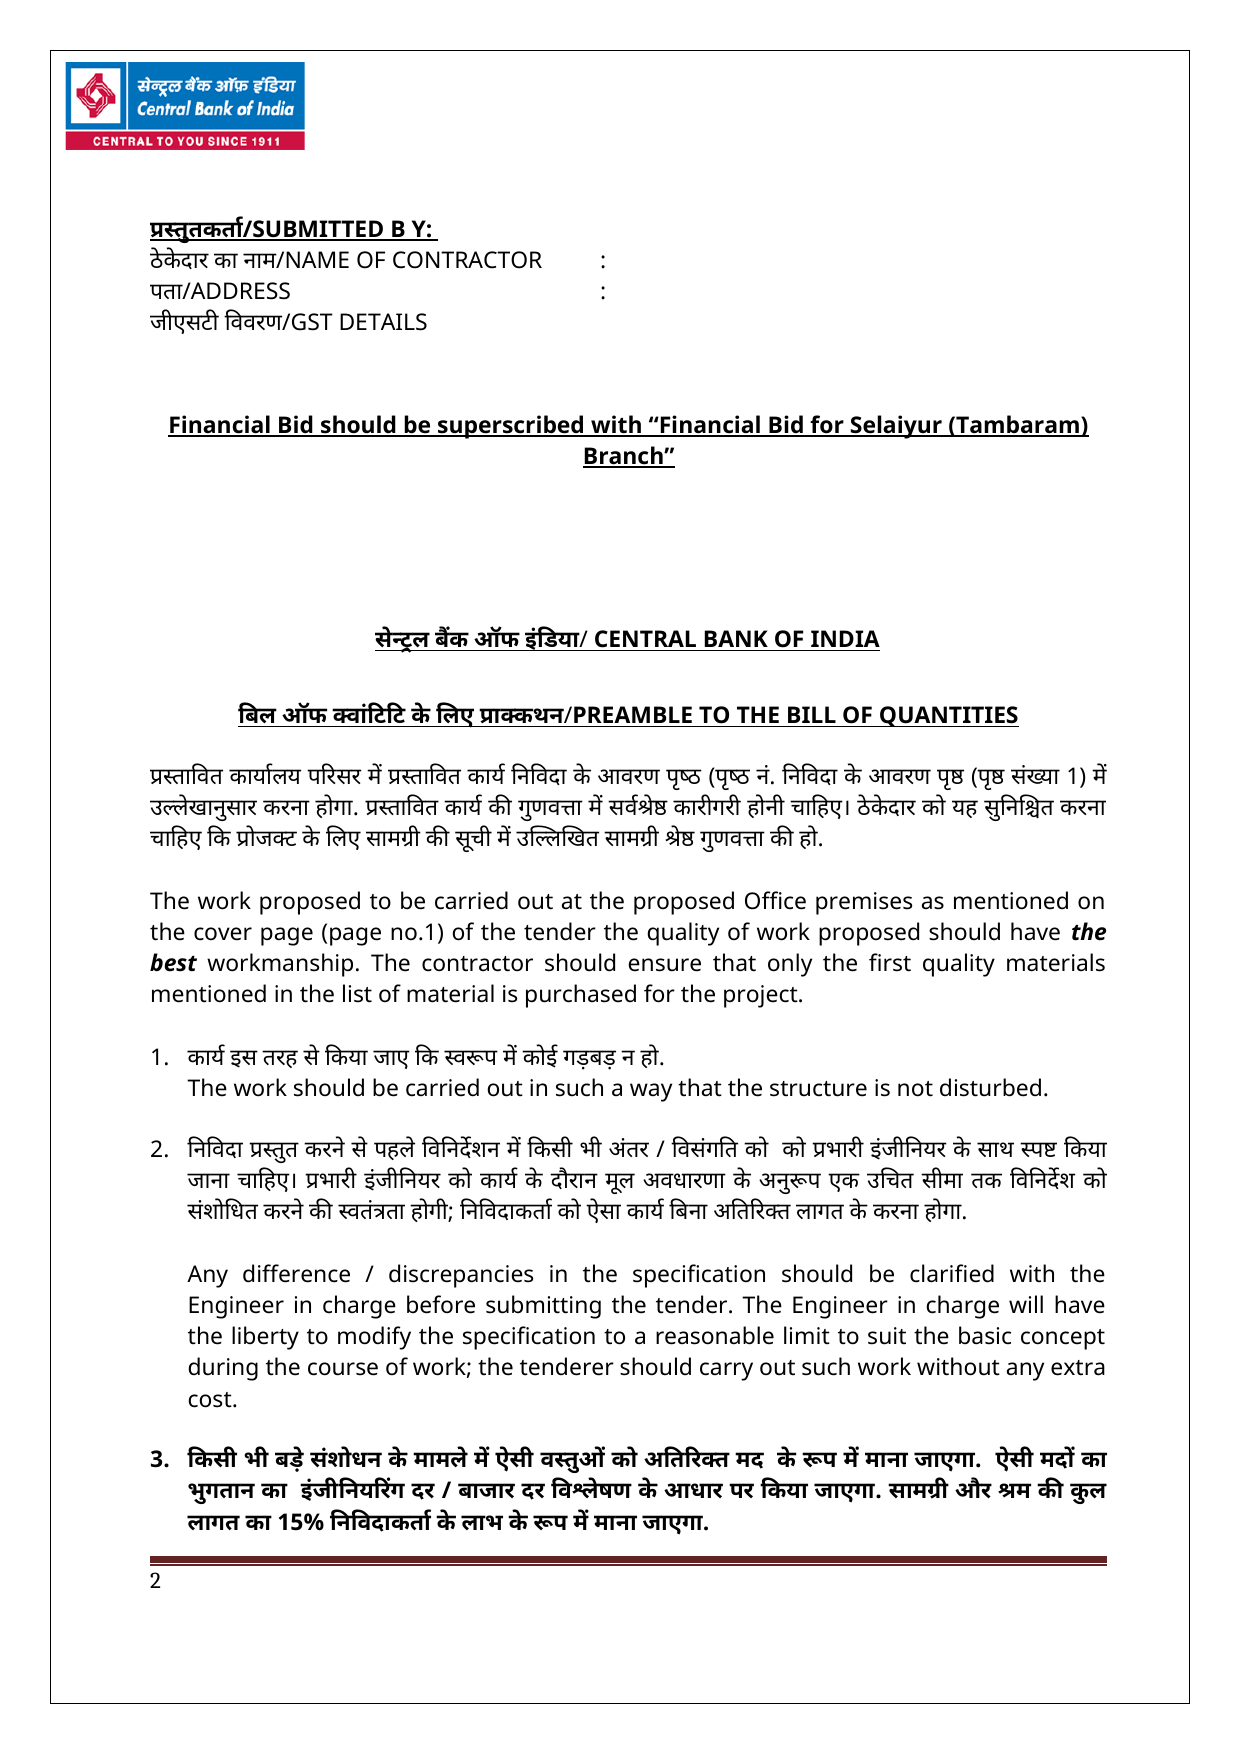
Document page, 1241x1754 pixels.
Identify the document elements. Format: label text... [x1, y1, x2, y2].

text Financial Bid should be superscribed with “Financial Bid for Selaiyur (Tambaram) Branch” [150, 409, 1107, 471]
list किसी भी बड़े संशोधन के मामले में ऐसी वस्तुओं को अतिरिक्त मद के रूप में माना जाएगा. ऐसी मदों का भुगतान का इंजीनियरिंग दर / बाजार दर विश्लेषण के आधार पर किया जाएगा. सामग्री और श्रम की कुल लागत का 15% निविदाकर्ता के लाभ के रूप में माना जाएगा. [150, 1443, 1107, 1537]
list निविदा प्रस्तुत करने से पहले विनिर्देशन में किसी भी अंतर / विसंगति को को प्रभारी इंजीनियर के साथ स्पष्ट किया जाना चाहिए। प्रभारी इंजीनियर को कार्य के दौरान मूल अवधारणा के अनुरूप एक उचित सीमा तक विनिर्देश को संशोधित करने की स्वतंत्रता होगी; निविदाकर्ता को ऐसा कार्य बिना अतिरिक्‍त लागत के करना होगा. [150, 1133, 1107, 1226]
text पता/ADDRESS : [150, 275, 1128, 306]
text जीएसटी विवरण/GST DETAILS [150, 306, 1128, 337]
text बिल ऑफ क्‍वांटिटि के लिए प्राक्‍कथन/PREAMBLE TO THE BILL OF QUANTITIES [150, 699, 1107, 731]
text सेन्‍ट्रल बैंक ऑफ इंडिया/ CENTRAL BANK OF INDIA [150, 623, 1107, 654]
text प्रस्‍तुतकर्ता/SUBMITTED B Y: [150, 212, 1128, 244]
text The work should be carried out in such a way that the structure is not disturbed. [187, 1072, 1107, 1103]
text Any difference / discrepancies in the specification should be clarified with the Engineer in charge before submitting the tender. The Engineer in charge will have the liberty to modify the specification to a reasonable limit to suit the basic concept during the course of work; the tenderer should carry out such work without any extra cost. [187, 1258, 1107, 1414]
list कार्य इस तरह से किया जाए कि स्‍वरूप में कोई गड़बड़ न हो. [150, 1041, 1107, 1072]
text ठेकेदार का नाम/NAME OF CONTRACTOR : [150, 244, 1128, 275]
text प्रस्‍तावित कार्यालय परिसर में प्रस्‍तावित कार्य निविदा के आवरण पृष्‍ठ (पृष्‍ठ नं. निविदा के आवरण पृष्ठ (पृष्ठ संख्या 1) में उल्लेखानुसार करना होगा. प्रस्तावित कार्य की गुणवत्ता में सर्वश्रेष्ठ कारीगरी होनी चाहिए। ठेकेदार को यह सुनिश्चित करना चाहिए कि प्रोजक्‍ट के लिए सामग्री की सूची में उल्लिखित सामग्री श्रेष्ठ गुणवत्ता की हो. [150, 760, 1107, 853]
picture [65, 62, 305, 150]
text The work proposed to be carried out at the proposed Office premises as mentioned on the cover page (page no.1) of the tender the quality of work proposed should have the best workmanship. The contractor should ensure that only the first quality materials mentioned in the list of material is purchased for the project. [150, 885, 1107, 1010]
